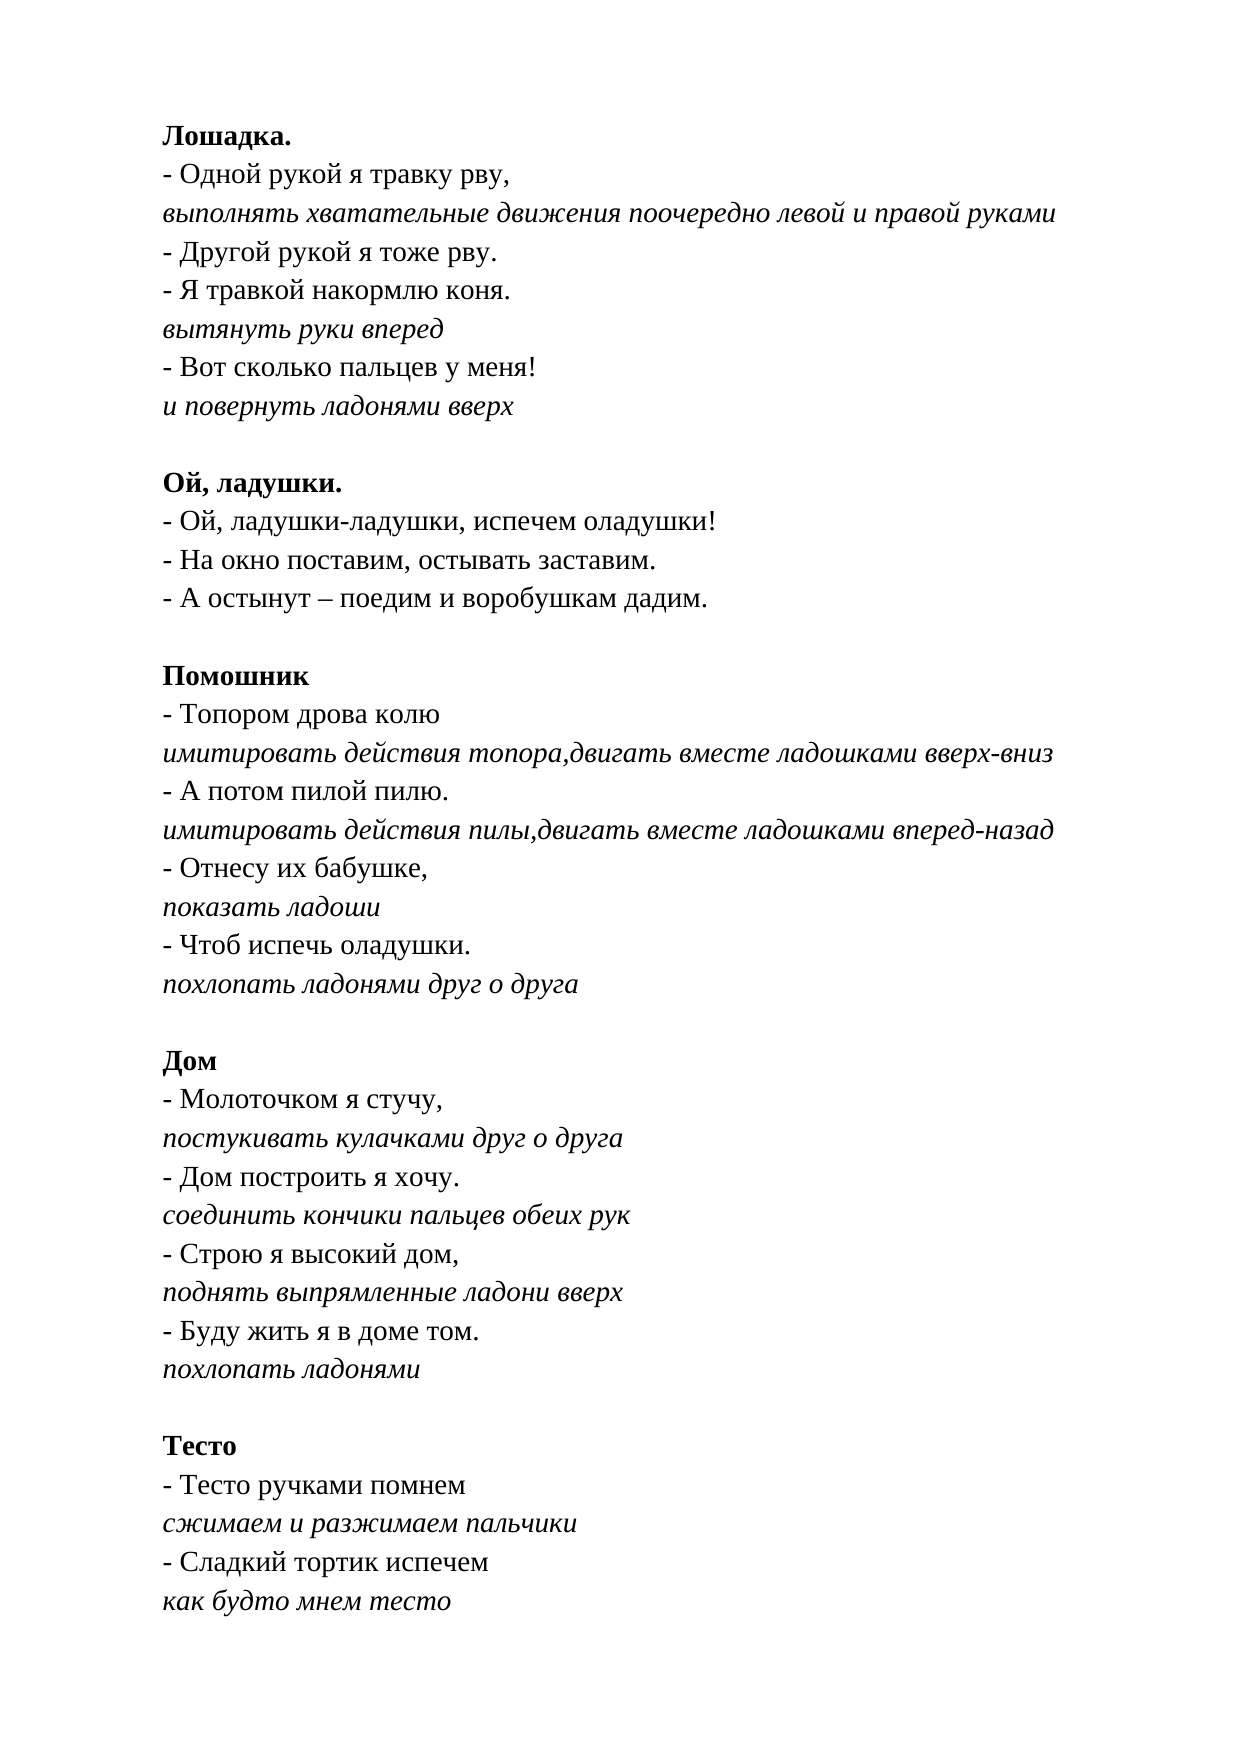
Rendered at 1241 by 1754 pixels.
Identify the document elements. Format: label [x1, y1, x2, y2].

text [162, 118, 1152, 1616]
